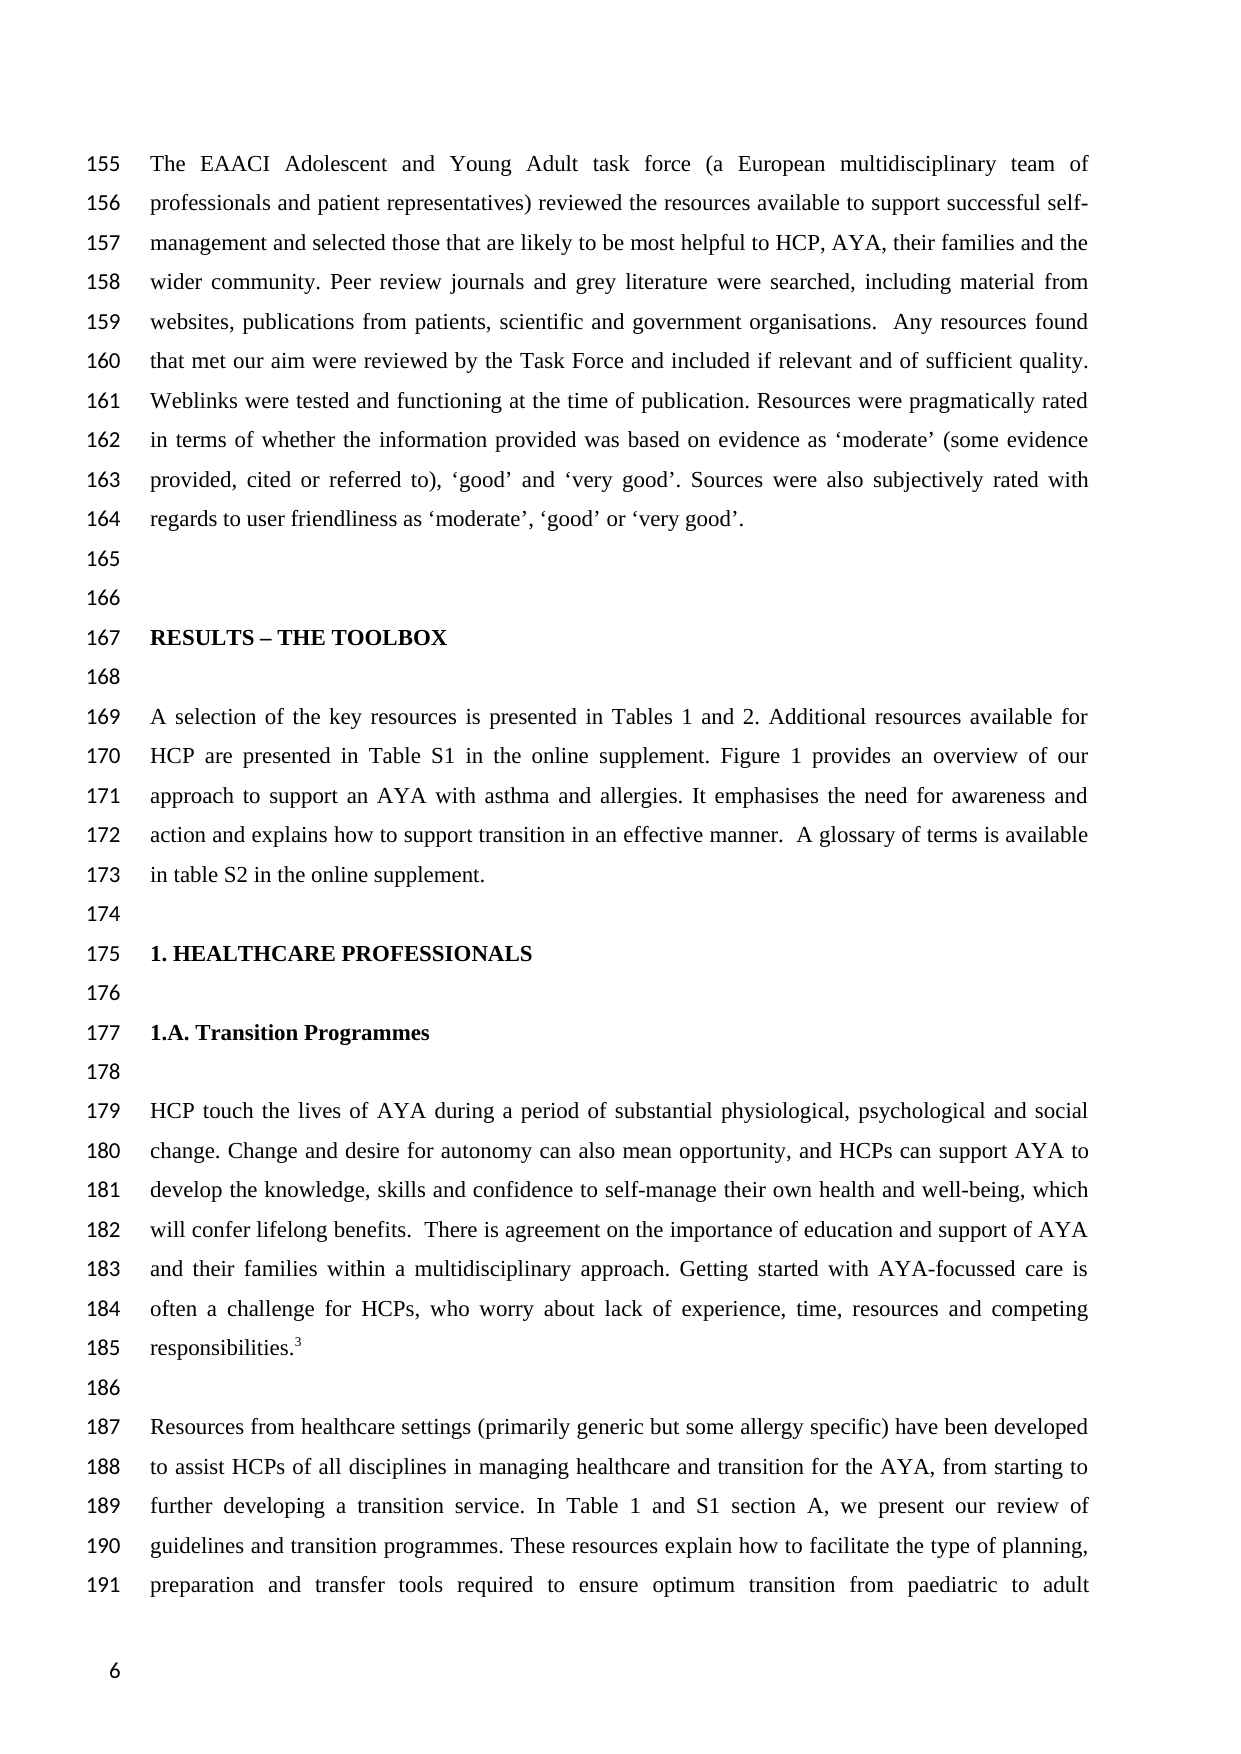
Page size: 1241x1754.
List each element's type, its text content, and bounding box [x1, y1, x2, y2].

text The EAACI Adolescent and Young Adult task force (a European multidisciplinary team of professionals and patient representatives) reviewed the resources available to support successful self-management and selected those that are likely to be most helpful to HCP, AYA, their families and the wider community. Peer review journals and grey literature were searched, including material from websites, publications from patients, scientific and government organisations. Any resources found that met our aim were reviewed by the Task Force and included if relevant and of sufficient quality. Weblinks were tested and functioning at the time of publication. Resources were pragmatically rated in terms of whether the information provided was based on evidence as ‘moderate’ (some evidence provided, cited or referred to), ‘good’ and ‘very good’. Sources were also subjectively rated with regards to user friendliness as ‘moderate’, ‘good’ or ‘very good’. [150, 150, 1090, 532]
text RESULTS – THE Toolbox [150, 624, 1090, 650]
text 1. Healthcare professionals [150, 939, 1090, 966]
text A selection of the key resources is presented in Tables 1 and 2. Additional resources available for HCP are presented in Table S1 in the online supplement. Figure 1 provides an overview of our approach to support an AYA with asthma and allergies. It emphasises the need for awareness and action and explains how to support transition in an effective manner. A glossary of terms is available in table S2 in the online supplement. [150, 703, 1090, 887]
text HCP touch the lives of AYA during a period of substantial physiological, psychological and social change. Change and desire for autonomy can also mean opportunity, and HCPs can support AYA to develop the knowledge, skills and confidence to self-manage their own health and well-being, which will confer lifelong benefits. There is agreement on the importance of education and support of AYA and their families within a multidisciplinary approach. Getting started with AYA-focussed care is often a challenge for HCPs, who worry about lack of experience, time, resources and competing responsibilities.3 [150, 1097, 1090, 1361]
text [150, 1413, 1090, 1598]
text 1.A. Transition Programmes [150, 1018, 1090, 1045]
